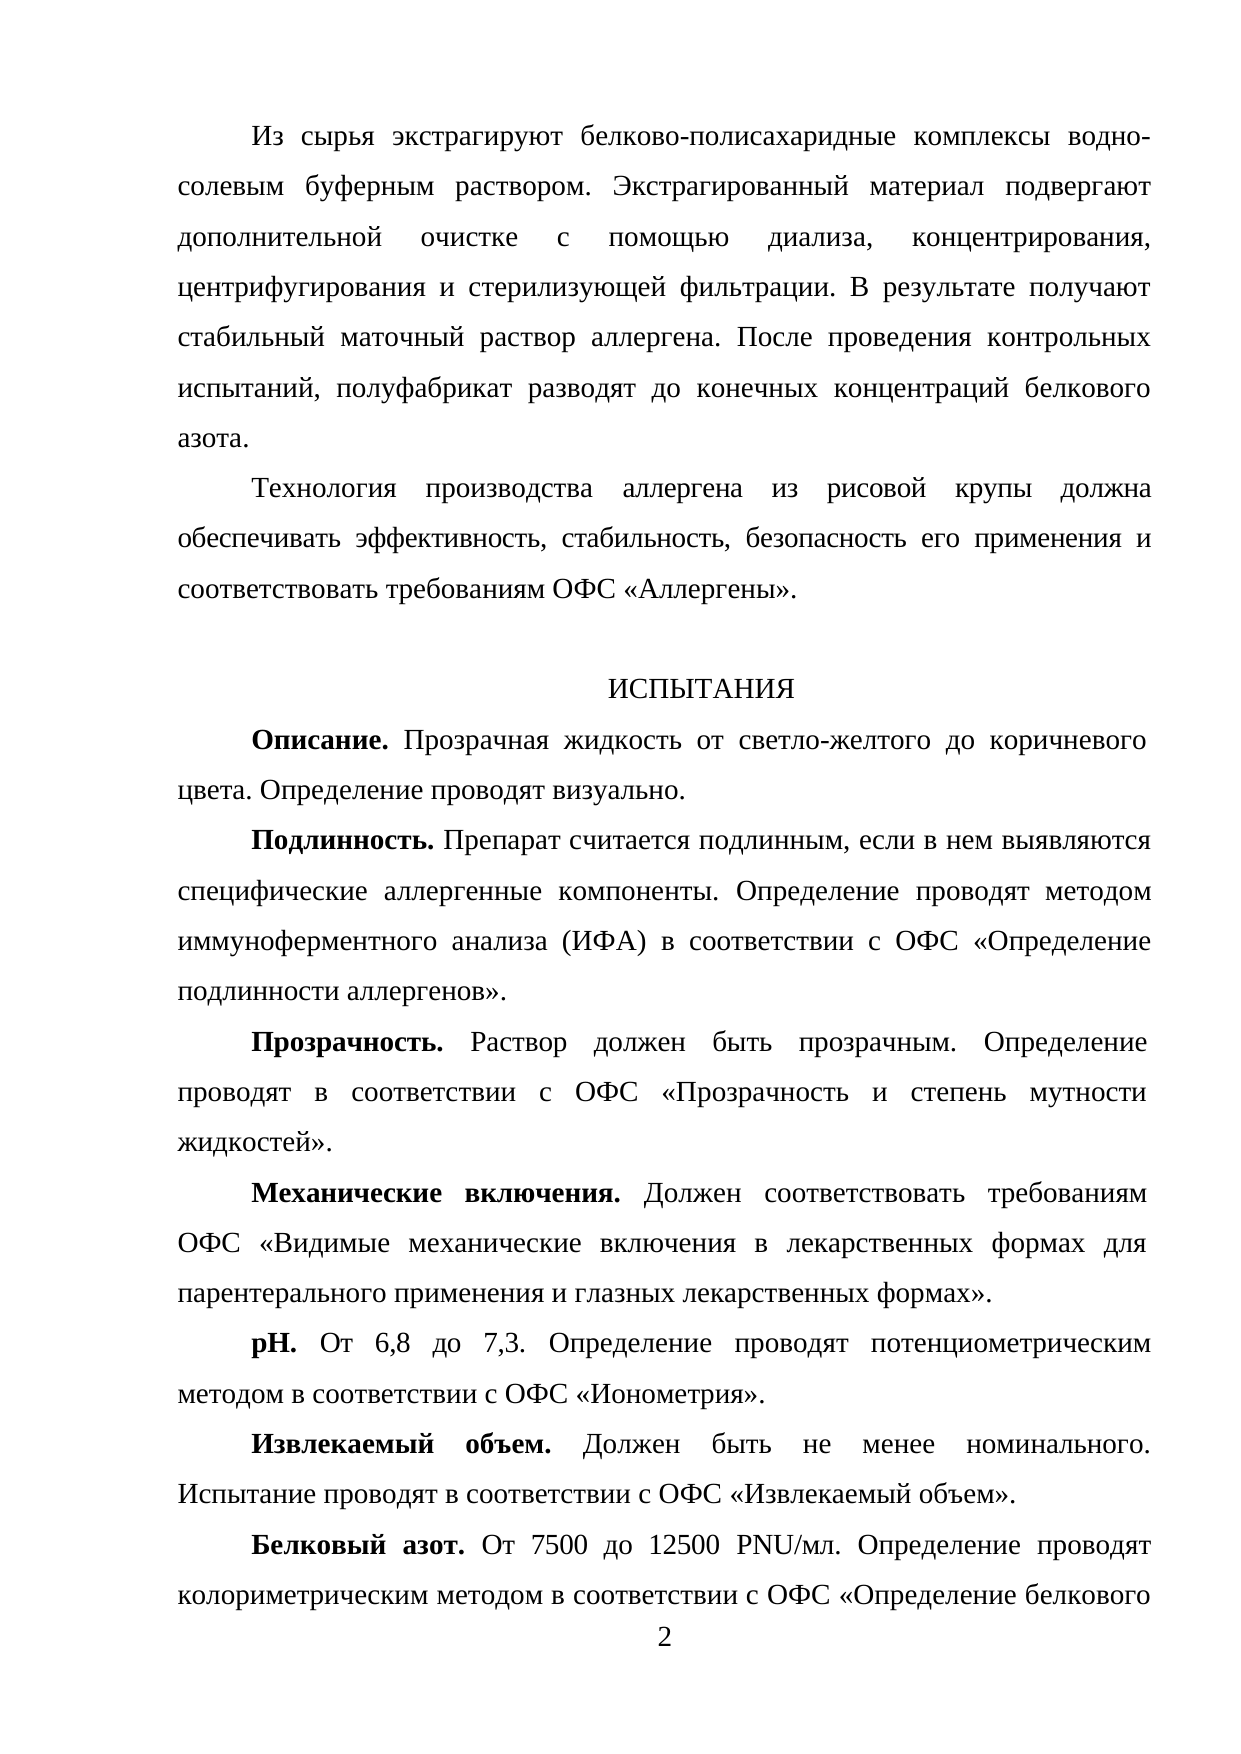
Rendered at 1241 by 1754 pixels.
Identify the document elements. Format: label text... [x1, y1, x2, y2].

text Прозрачность. Раствор должен быть прозрачным. Определение проводят в соответствии с ОФС «Прозрачность и степень мутности жидкостей». [177, 1024, 1147, 1158]
text Из сырья экстрагируют белково-полисахаридные комплексы водно-солевым буферным раствором. Экстрагированный материал подвергают дополнительной очистке с помощью диализа, концентрирования, центрифугирования и стерилизующей фильтрации. В результате получают стабильный маточный раствор аллергена. После проведения контрольных испытаний, полуфабрикат разводят до конечных концентраций белкового азота. [177, 118, 1152, 453]
text Подлинность. Препарат считается подлинным, если в нем выявляются специфические аллергенные компоненты. Определение проводят методом иммуноферментного анализа (ИФА) в соответствии с ОФС «Определение подлинности аллергенов». [177, 822, 1152, 1007]
text Технология производства аллергена из рисовой крупы должна обеспечивать эффективность, стабильность, безопасность его применения и соответствовать требованиям ОФС «Аллергены». [177, 470, 1152, 604]
text Механические включения. Должен соответствовать требованиям ОФС «Видимые механические включения в лекарственных формах для парентерального применения и глазных лекарственных формах». [177, 1175, 1147, 1309]
text Извлекаемый объем. Должен быть не менее номинального. Испытание проводят в соответствии с ОФС «Извлекаемый объем». [177, 1426, 1152, 1510]
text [177, 1527, 1152, 1611]
text Описание. Прозрачная жидкость от светло-желтого до коричневого цвета. Определение проводят визуально. [177, 722, 1147, 806]
text ИСПЫТАНИЯ [177, 672, 1152, 705]
text pH. От 6,8 до 7,3. Определение проводят потенциометрическим методом в соответствии с ОФС «Ионометрия». [177, 1326, 1152, 1409]
